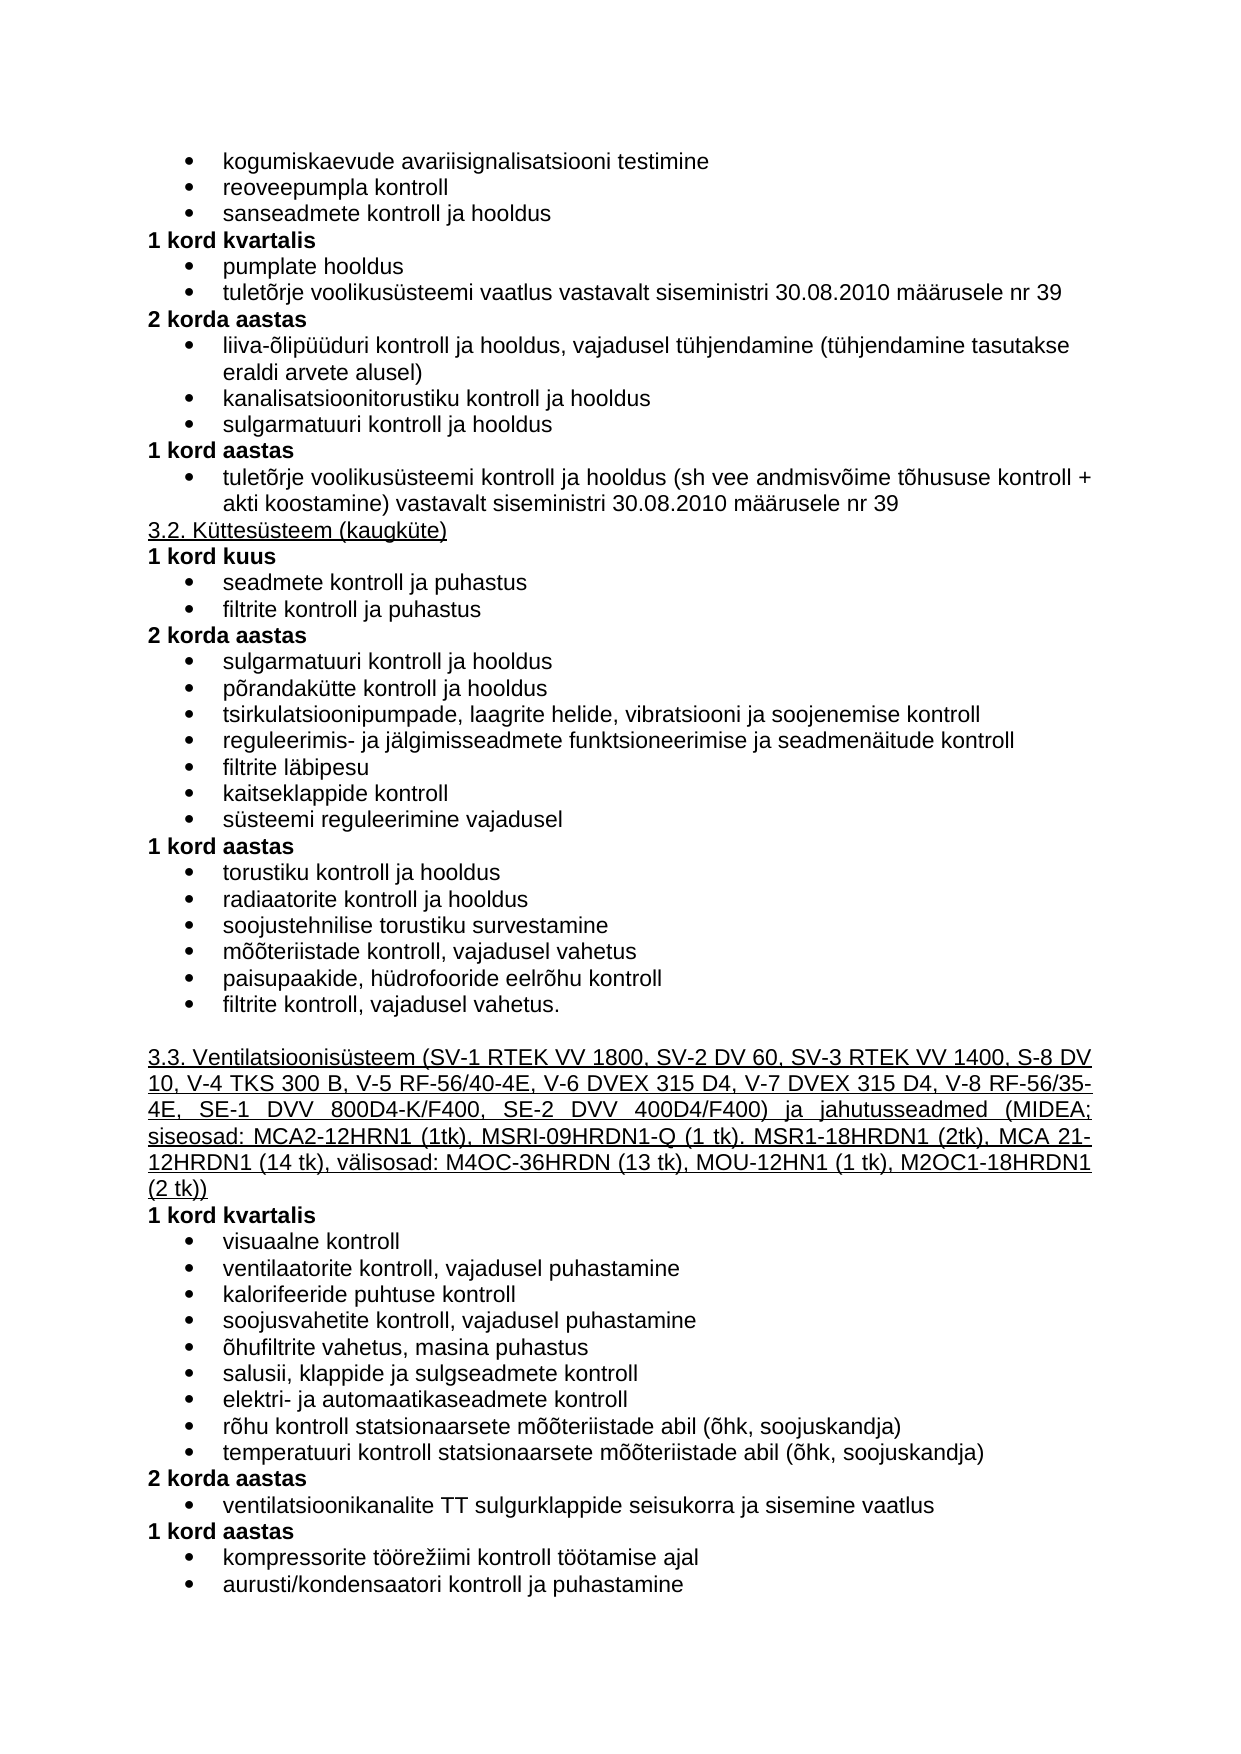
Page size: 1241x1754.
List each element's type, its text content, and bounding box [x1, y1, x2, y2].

list soojusvahetite kontroll, vajadusel puhastamine [185, 1307, 1093, 1333]
list filtrite läbipesu [185, 754, 1093, 780]
list torustiku kontroll ja hooldus [185, 859, 1093, 886]
list radiaatorite kontroll ja hooldus [185, 886, 1093, 912]
list reoveepumpla kontroll [185, 174, 1093, 200]
text 1 kord kuus [148, 543, 1093, 569]
list filtrite kontroll ja puhastus [185, 596, 1093, 622]
text 2 korda aastas [148, 1465, 1093, 1492]
list filtrite kontroll, vajadusel vahetus. [185, 991, 1093, 1017]
list kalorifeeride puhtuse kontroll [185, 1281, 1093, 1307]
list soojustehnilise torustiku survestamine [185, 912, 1093, 938]
text 3.2. Küttesüsteem (kaugküte) [148, 517, 1093, 543]
list elektri- ja automaatikaseadmete kontroll [185, 1386, 1093, 1413]
text 1 kord kvartalis [148, 227, 1093, 253]
list tuletõrje voolikusüsteemi kontroll ja hooldus (sh vee andmisvõime tõhususe kontroll + akti koostamine) vastavalt siseministri 30.08.2010 määrusele nr 39 [185, 464, 1093, 517]
list kaitseklappide kontroll [185, 780, 1093, 806]
list sulgarmatuuri kontroll ja hooldus [185, 411, 1093, 437]
list õhufiltrite vahetus, masina puhastus [185, 1333, 1093, 1360]
list temperatuuri kontroll statsionaarsete mõõteriistade abil (õhk, soojuskandja) [185, 1439, 1093, 1465]
list ventilaatorite kontroll, vajadusel puhastamine [185, 1254, 1093, 1281]
text 1 kord kvartalis [148, 1202, 1093, 1228]
list paisupaakide, hüdrofooride eelrõhu kontroll [185, 964, 1093, 991]
list liiva-õlipüüduri kontroll ja hooldus, vajadusel tühjendamine (tühjendamine tasutakse eraldi arvete alusel) [185, 332, 1093, 385]
list seadmete kontroll ja puhastus [185, 569, 1093, 596]
list põrandakütte kontroll ja hooldus [185, 675, 1093, 701]
text 1 kord aastas [148, 1518, 1093, 1544]
list kanalisatsioonitorustiku kontroll ja hooldus [185, 385, 1093, 411]
text 1 kord aastas [148, 833, 1093, 859]
list sulgarmatuuri kontroll ja hooldus [185, 648, 1093, 675]
list aurusti/kondensaatori kontroll ja puhastamine [185, 1571, 1093, 1597]
list salusii, klappide ja sulgseadmete kontroll [185, 1360, 1093, 1386]
list kompressorite töörežiimi kontroll töötamise ajal [185, 1544, 1093, 1571]
text 1 kord aastas [148, 437, 1093, 464]
list reguleerimis- ja jälgimisseadmete funktsioneerimise ja seadmenäitude kontroll [185, 727, 1093, 754]
list pumplate hooldus [185, 253, 1093, 279]
list süsteemi reguleerimine vajadusel [185, 806, 1093, 833]
list rõhu kontroll statsionaarsete mõõteriistade abil (õhk, soojuskandja) [185, 1413, 1093, 1439]
text 2 korda aastas [148, 622, 1093, 648]
list tuletõrje voolikusüsteemi vaatlus vastavalt siseministri 30.08.2010 määrusele nr 39 [185, 279, 1093, 306]
text 2 korda aastas [148, 306, 1093, 332]
text 3.3. Ventilatsioonisüsteem (SV-1 RTEK VV 1800, SV-2 DV 60, SV-3 RTEK VV 1400, S-8 DV 10, V-4 TKS 300 B, V-5 RF-56/40-4E, V-6 DVEX 315 D4, V-7 DVEX 315 D4, V-8 RF-56/35-4E, SE-1 DVV 800D4-K/F400, SE-2 DVV 400D4/F400) ja jahutusseadmed (MIDEA; siseosad: MCA2-12HRN1 (1tk), MSRI-09HRDN1-Q (1 tk). MSR1-18HRDN1 (2tk), MCA 21-12HRDN1 (14 tk), välisosad: M4OC-36HRDN (13 tk), MOU-12HN1 (1 tk), M2OC1-18HRDN1 (2 tk)) [148, 1044, 1093, 1093]
list kogumiskaevude avariisignalisatsiooni testimine [185, 148, 1093, 174]
list tsirkulatsioonipumpade, laagrite helide, vibratsiooni ja soojenemise kontroll [185, 701, 1093, 727]
list visuaalne kontroll [185, 1228, 1093, 1254]
list ventilatsioonikanalite TT sulgurklappide seisukorra ja sisemine vaatlus [185, 1492, 1093, 1518]
text 3.3. Ventilatsioonisüsteem (SV-1 RTEK VV 1800, SV-2 DV 60, SV-3 RTEK VV 1400, S-8 DV 10, V-4 TKS 300 B, V-5 RF-56/40-4E, V-6 DVEX 315 D4, V-7 DVEX 315 D4, V-8 RF-56/35-4E, SE-1 DVV 800D4-K/F400, SE-2 DVV 400D4/F400) ja jahutusseadmed (MIDEA; siseosad: MCA2-12HRN1 (1tk), MSRI-09HRDN1-Q (1 tk). MSR1-18HRDN1 (2tk), MCA 21-12HRDN1 (14 tk), välisosad: M4OC-36HRDN (13 tk), MOU-12HN1 (1 tk), M2OC1-18HRDN1 (2 tk)) [148, 1094, 1093, 1202]
list sanseadmete kontroll ja hooldus [185, 200, 1093, 227]
list mõõteriistade kontroll, vajadusel vahetus [185, 938, 1093, 964]
